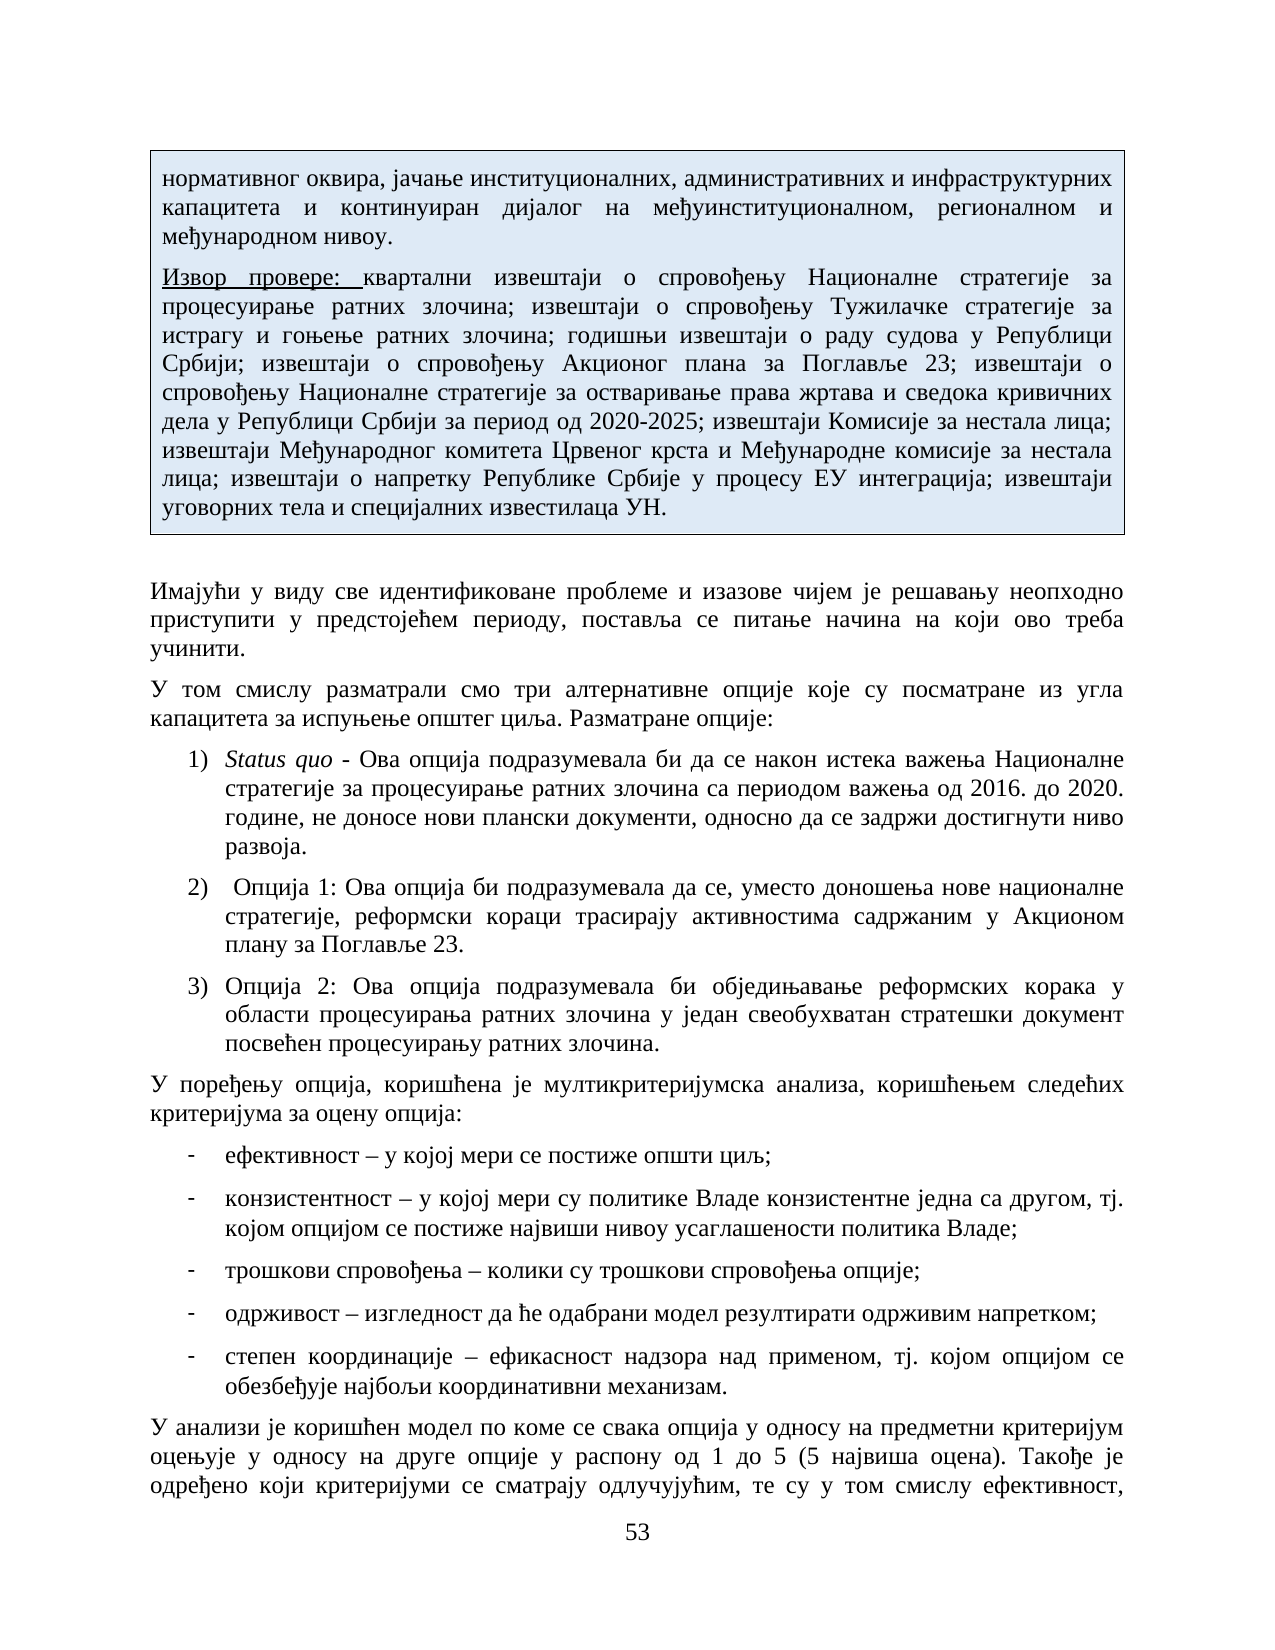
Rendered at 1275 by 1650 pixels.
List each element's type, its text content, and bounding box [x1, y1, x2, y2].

text У том смислу разматрали смо три алтернативне опције које су посматране из угла капацитета за испуњење општег циља. Разматране опције: [150, 674, 1125, 732]
list Status quo - Ова опција подразумевала би да се након истека важења Националне стратегије за процесуирање ратних злочина са периодом важења од 2016. до 2020. године, не доносе нови плански документи, односно да се задржи достигнути ниво развоја. [187, 744, 1125, 859]
list одрживост – изгледност да ће одабрани модел резултирати одрживим напретком; [187, 1297, 1125, 1328]
list ефективност – у којој мери се постиже општи циљ; [187, 1139, 1125, 1170]
list трошкови спровођења – колики су трошкови спровођења опције; [187, 1254, 1125, 1285]
text Имајући у виду све идентификоване проблеме и изазове чијем је решавању неопходно приступити у предстојећем периоду, поставља се питање начина на који ово треба учинити. [150, 576, 1125, 662]
list степен координације – ефикасност надзора над применом, тј. којом опцијом се обезбеђује најбољи координативни механизам. [187, 1340, 1125, 1400]
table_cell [151, 151, 1124, 533]
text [150, 1412, 1125, 1498]
text У поређењу опција, коришћена је мултикритеријумска анализа, коришћењем следећих критеријума за оцену опција: [150, 1069, 1125, 1127]
list Опција 2: Ова опција подразумевала би обједињавање реформских корака у области процесуирања ратних злочина у један свеобухватан стратешки документ посвећен процесуирању ратних злочина. [187, 971, 1125, 1057]
list конзистентност – у којој мери су политике Владе конзистентне једна са другом, тј. којом опцијом се постиже највиши нивоу усаглашености политика Владе; [187, 1183, 1125, 1242]
list Опција 1: Ова опција би подразумевала да се, уместо доношења нове националне стратегије, реформски кораци трасирају активностима садржаним у Акционом плану за Поглавље 23. [187, 872, 1125, 958]
